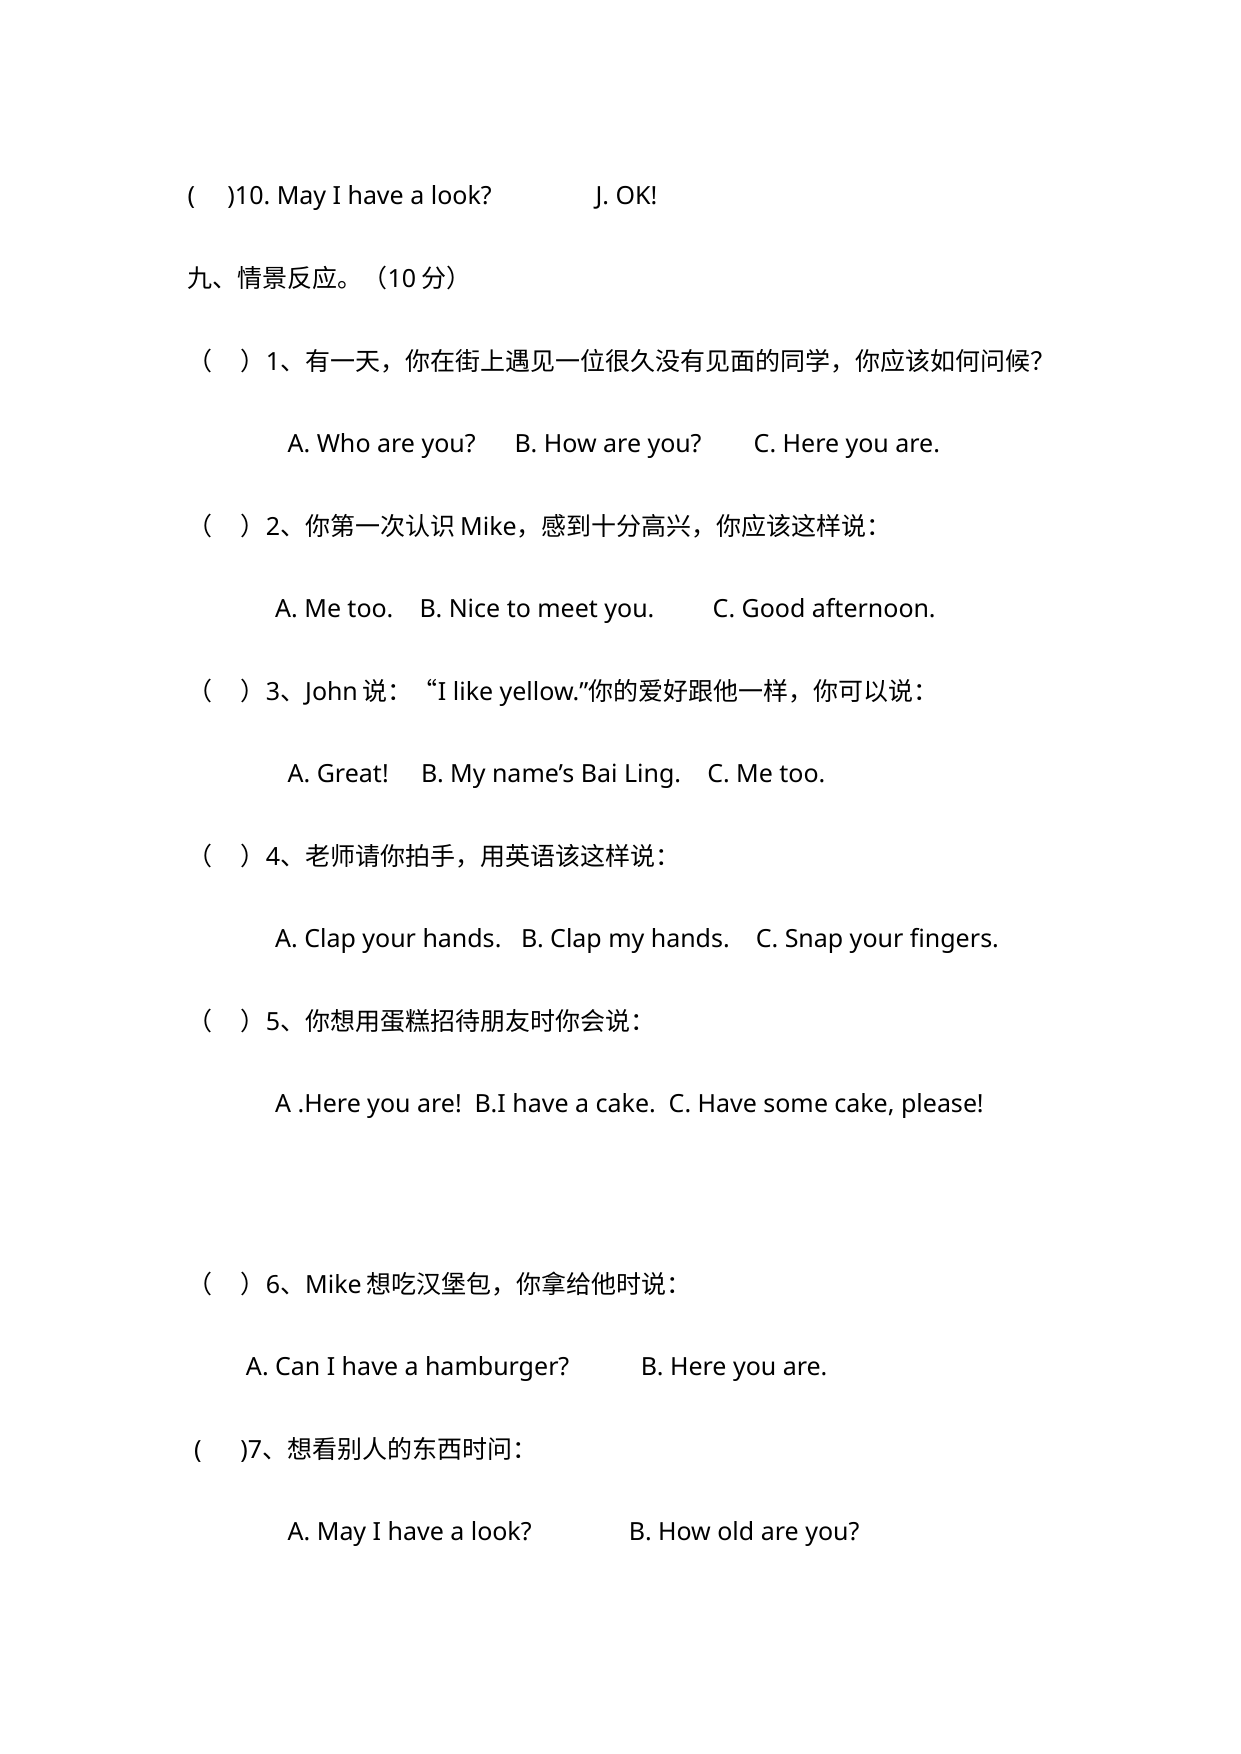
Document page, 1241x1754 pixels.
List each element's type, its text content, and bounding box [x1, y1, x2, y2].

text （ ）6、Mike想吃汉堡包，你拿给他时说： [187, 1250, 1053, 1315]
text （ ）1、有一天，你在街上遇见一位很久没有见面的同学，你应该如何问候？ [187, 327, 1053, 392]
text A. Great! B. My name’s Bai Ling. C. Me too. [187, 740, 1053, 805]
text A. Clap your hands. B. Clap my hands. C. Snap your fingers. [187, 906, 1053, 971]
text A. May I have a look? B. How old are you? [187, 1498, 1053, 1563]
text （ ）2、你第一次认识Mike，感到十分高兴，你应该这样说： [187, 492, 1053, 557]
text （ ）3、John说：“I like yellow.”你的爱好跟他一样，你可以说： [187, 657, 1053, 722]
text A .Here you are! B.I have a cake. C. Have some cake, please! [187, 1071, 1053, 1233]
text （ ）5、你想用蛋糕招待朋友时你会说： [187, 987, 1053, 1052]
text ( )10. May I have a look? J. OK! [187, 162, 1053, 227]
text ( )7、想看别人的东西时问： [187, 1415, 1053, 1480]
text A. Me too. B. Nice to meet you. C. Good afternoon. [187, 575, 1053, 640]
text A. Who are you? B. How are you? C. Here you are. [187, 410, 1053, 475]
text 九、情景反应。（10分） [187, 244, 1053, 309]
text A. Can I have a hamburger? B. Here you are. [187, 1333, 1053, 1398]
text （ ）4、老师请你拍手，用英语该这样说： [187, 822, 1053, 887]
